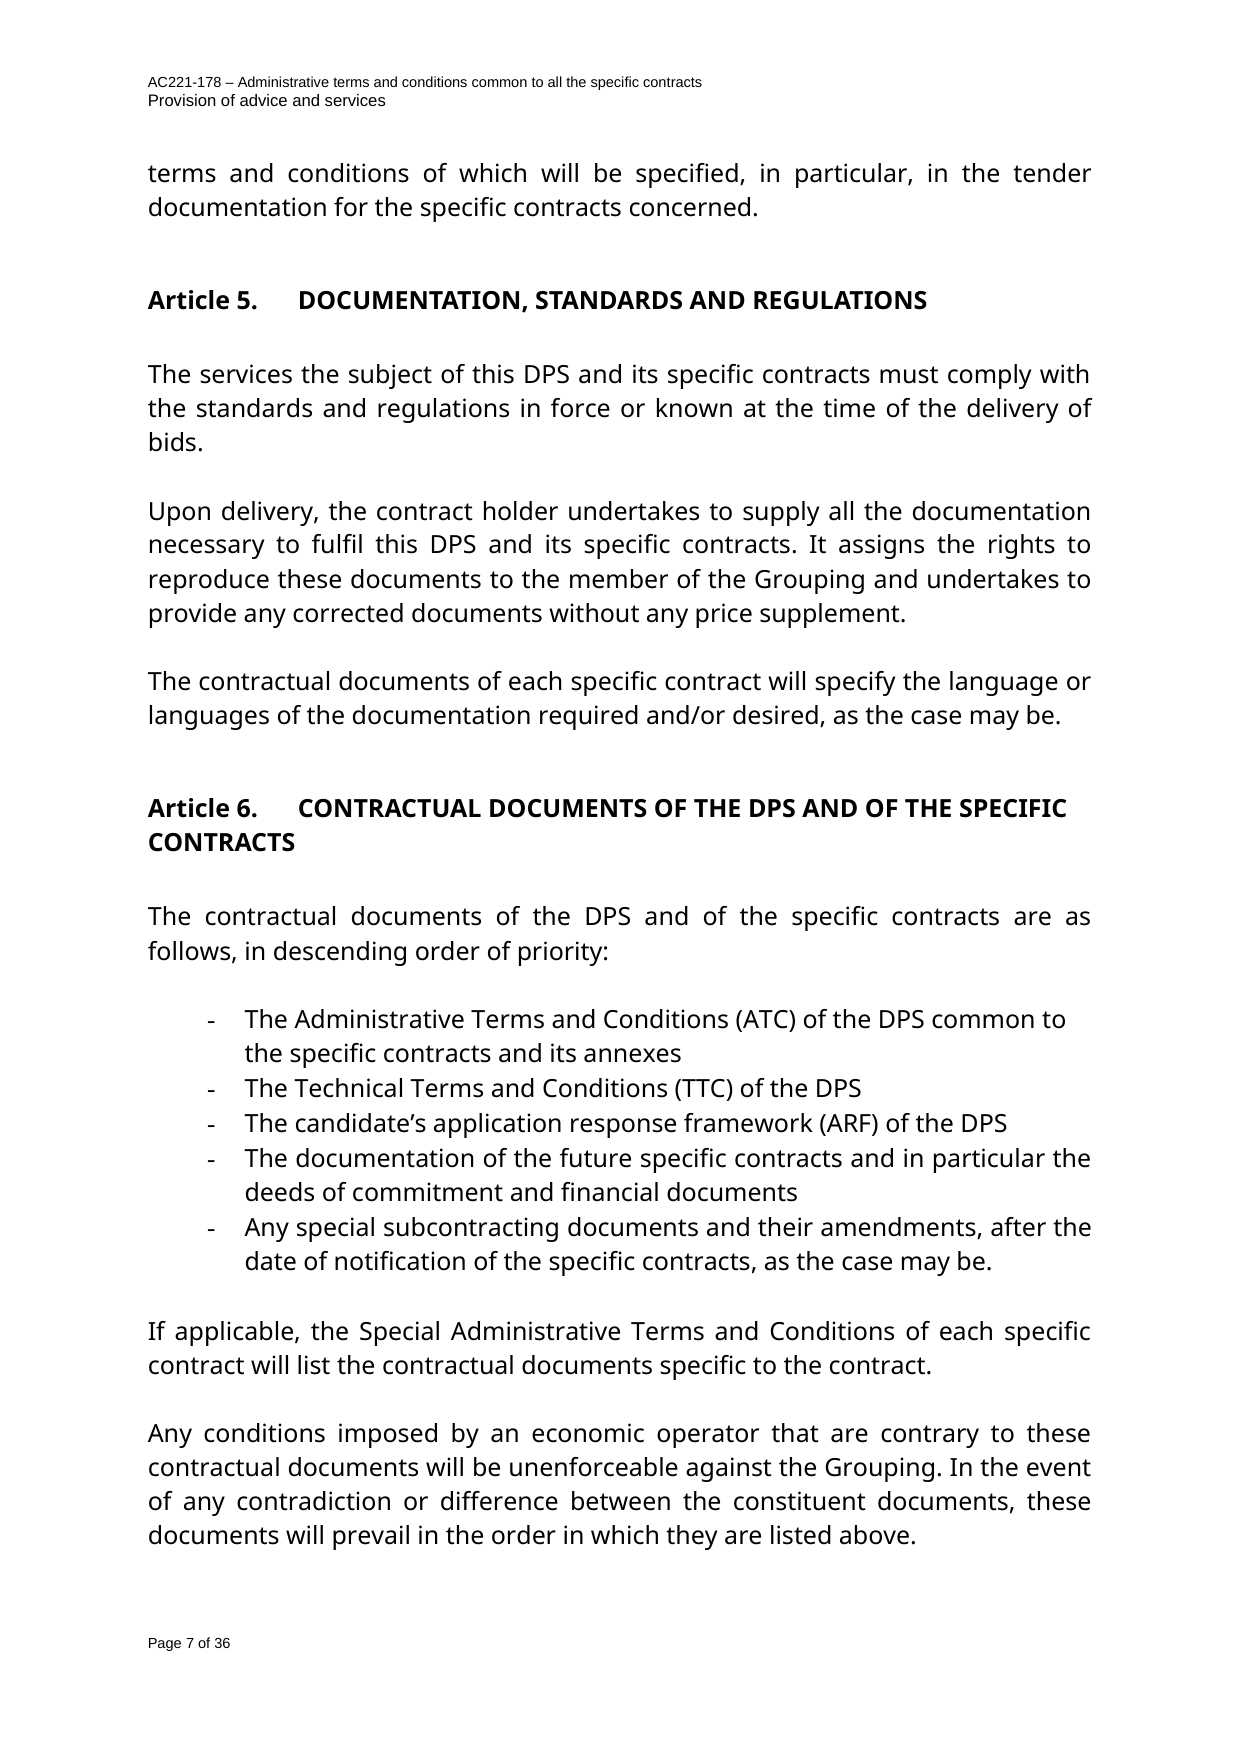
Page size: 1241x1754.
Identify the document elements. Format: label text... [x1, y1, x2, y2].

list CONTRACTUAL DOCUMENTS OF THE DPS AND OF THE SPECIFIC CONTRACTS [148, 791, 1092, 859]
text The contractual documents of each specific contract will specify the language or languages of the documentation required and/or desired, as the case may be. [148, 663, 1092, 732]
text The contractual documents of the DPS and of the specific contracts are as follows, in descending order of priority: [148, 899, 1092, 967]
list The Administrative Terms and Conditions (ATC) of the DPS common to the specific contracts and its annexes [207, 1001, 1092, 1069]
list The Technical Terms and Conditions (TTC) of the DPS [207, 1071, 1092, 1105]
text Upon delivery, the contract holder undertakes to supply all the documentation necessary to fulfil this DPS and its specific contracts. It assigns the rights to reproduce these documents to the member of the Grouping and undertakes to provide any corrected documents without any price supplement. [148, 493, 1092, 629]
text Any conditions imposed by an economic operator that are contrary to these contractual documents will be unenforceable against the Grouping. In the event of any contradiction or difference between the constituent documents, these documents will prevail in the order in which they are listed above. [148, 1415, 1092, 1552]
text The services the subject of this DPS and its specific contracts must comply with the standards and regulations in force or known at the time of the delivery of bids. [148, 357, 1092, 459]
list DOCUMENTATION, STANDARDS AND REGULATIONS [148, 282, 1092, 317]
text If applicable, the Special Administrative Terms and Conditions of each specific contract will list the contractual documents specific to the contract. [148, 1313, 1092, 1381]
list The documentation of the future specific contracts and in particular the deeds of commitment and financial documents [207, 1140, 1092, 1208]
list The candidate’s application response framework (ARF) of the DPS [207, 1106, 1092, 1140]
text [148, 155, 1092, 223]
list Any special subcontracting documents and their amendments, after the date of notification of the specific contracts, as the case may be. [207, 1210, 1092, 1278]
